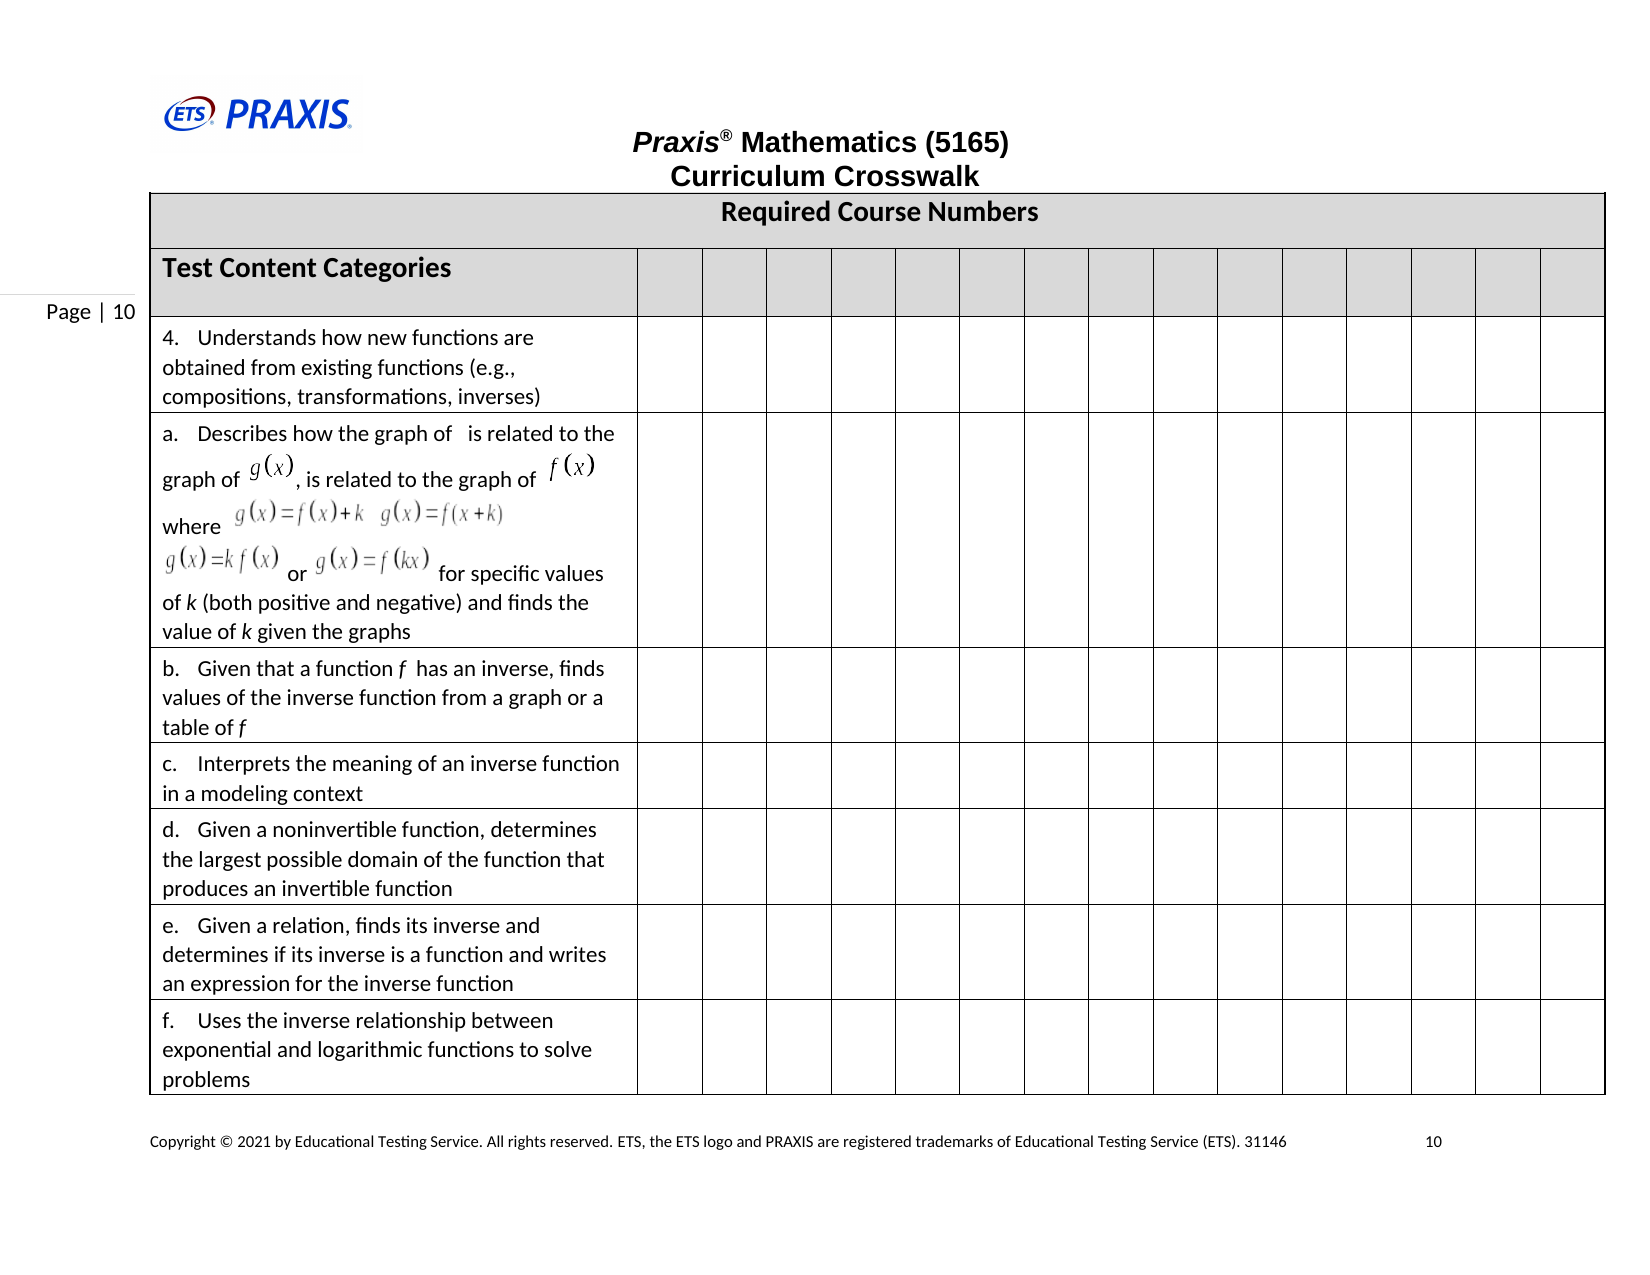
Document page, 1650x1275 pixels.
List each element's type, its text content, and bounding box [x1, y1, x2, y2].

table_cell [1412, 413, 1475, 647]
table_header Required Course Numbers [151, 194, 1604, 248]
table_cell [1412, 809, 1475, 903]
table_cell [1218, 413, 1282, 647]
table_cell [1347, 317, 1411, 412]
table_cell [960, 648, 1024, 742]
table_cell [767, 249, 831, 316]
table_cell [1347, 648, 1411, 742]
table_cell [1541, 1000, 1604, 1094]
table_cell [1025, 1000, 1088, 1094]
table_cell [1089, 413, 1153, 647]
table_cell [1541, 905, 1604, 999]
table_cell [1218, 249, 1282, 316]
table_cell [1025, 809, 1088, 903]
table_cell [960, 317, 1024, 412]
table_cell [1347, 1000, 1411, 1094]
table_cell [832, 413, 895, 647]
table_cell [703, 809, 766, 903]
table_cell [1283, 743, 1346, 808]
table_cell [896, 413, 959, 647]
table_cell [1025, 317, 1088, 412]
table_cell [1218, 809, 1282, 903]
table_cell [1541, 809, 1604, 903]
table_cell [1089, 905, 1153, 999]
table_cell Test Content Categories [151, 249, 637, 316]
table_cell [638, 413, 702, 647]
table_cell [1025, 905, 1088, 999]
table_cell [1347, 809, 1411, 903]
table_cell [1154, 743, 1217, 808]
table_cell b. Given that a function f has an inverse, finds values of the inverse function from a graph or a table of f [151, 648, 637, 742]
table_cell c. Interprets the meaning of an inverse function in a modeling context [151, 743, 637, 808]
table_cell 4. Understands how new functions are obtained from existing functions (e.g., compositions, transformations, inverses) [151, 317, 637, 412]
table_cell [1283, 249, 1346, 316]
table_cell [1218, 1000, 1282, 1094]
table_cell [703, 249, 766, 316]
table_cell [1089, 317, 1153, 412]
table_cell [832, 317, 895, 412]
table_cell [960, 249, 1024, 316]
table_cell [767, 317, 831, 412]
table_cell [1412, 905, 1475, 999]
table_cell [1154, 809, 1217, 903]
table_cell [832, 648, 895, 742]
table_cell [1541, 413, 1604, 647]
table_cell [703, 743, 766, 808]
table_cell [703, 905, 766, 999]
table_cell [1154, 648, 1217, 742]
table_cell [1412, 249, 1475, 316]
table_cell [1154, 317, 1217, 412]
table_cell [1283, 317, 1346, 412]
table_cell d. Given a noninvertible function, determines the largest possible domain of the function that produces an invertible function [151, 809, 637, 903]
table_cell [638, 249, 702, 316]
table_cell [1154, 1000, 1217, 1094]
table_cell [1089, 648, 1153, 742]
table_cell [896, 317, 959, 412]
table_cell [767, 905, 831, 999]
table_cell [1025, 413, 1088, 647]
table_cell [1154, 413, 1217, 647]
table_cell [1025, 249, 1088, 316]
table_cell [767, 648, 831, 742]
table_cell [1089, 809, 1153, 903]
table_cell [832, 809, 895, 903]
table_cell [1089, 743, 1153, 808]
table_cell [896, 743, 959, 808]
table_cell [703, 317, 766, 412]
table_cell [896, 809, 959, 903]
table_cell [1476, 317, 1540, 412]
table_cell [960, 743, 1024, 808]
table_cell [703, 648, 766, 742]
table_cell a. Describes how the graph of is related to the graph of , is related to the graph of where or for specific values of k (both positive and negative) and finds the value of k given the graphs [151, 413, 637, 647]
table_cell [1218, 317, 1282, 412]
table_cell [638, 317, 702, 412]
table_cell [960, 905, 1024, 999]
table_cell [703, 1000, 766, 1094]
table_cell [1476, 413, 1540, 647]
table_cell [1476, 249, 1540, 316]
table_cell [896, 1000, 959, 1094]
table_cell [1089, 249, 1153, 316]
table_cell [1476, 648, 1540, 742]
table_cell [1347, 249, 1411, 316]
table_cell [1412, 648, 1475, 742]
table_cell [1541, 743, 1604, 808]
table_cell e. Given a relation, finds its inverse and determines if its inverse is a function and writes an expression for the inverse function [151, 905, 637, 999]
table_cell [767, 743, 831, 808]
table_cell [1412, 317, 1475, 412]
table_cell f. Uses the inverse relationship between exponential and logarithmic functions to solve problems [151, 1000, 637, 1094]
table_cell [896, 249, 959, 316]
table_cell [1283, 1000, 1346, 1094]
table_cell [832, 743, 895, 808]
table_cell [1412, 1000, 1475, 1094]
table_cell [1218, 743, 1282, 808]
table_cell [832, 1000, 895, 1094]
table_cell [767, 809, 831, 903]
table_cell [1476, 1000, 1540, 1094]
table_cell [1347, 743, 1411, 808]
table_cell [1347, 413, 1411, 647]
table_cell [960, 809, 1024, 903]
table_cell [960, 1000, 1024, 1094]
table_cell [1412, 743, 1475, 808]
table_cell [638, 648, 702, 742]
table_cell [638, 1000, 702, 1094]
picture [150, 75, 364, 153]
table_cell [1541, 249, 1604, 316]
table_cell [1154, 249, 1217, 316]
table_cell [1154, 905, 1217, 999]
table_cell [1218, 648, 1282, 742]
table_cell [960, 413, 1024, 647]
table_cell [1476, 809, 1540, 903]
table_cell [1541, 648, 1604, 742]
table_cell [1283, 413, 1346, 647]
table_cell [1218, 905, 1282, 999]
table_cell [638, 743, 702, 808]
table_cell [1283, 809, 1346, 903]
table_cell [638, 905, 702, 999]
table_cell [1025, 648, 1088, 742]
table_cell [1025, 743, 1088, 808]
table_cell [638, 809, 702, 903]
table_cell [1089, 1000, 1153, 1094]
table_cell [1541, 317, 1604, 412]
table_cell [832, 905, 895, 999]
table_cell [703, 413, 766, 647]
table_cell [767, 413, 831, 647]
table_cell [1283, 905, 1346, 999]
table_cell [896, 648, 959, 742]
table_cell [1476, 905, 1540, 999]
table_cell [1476, 743, 1540, 808]
table_cell [767, 1000, 831, 1094]
table_cell [1347, 905, 1411, 999]
table_cell [832, 249, 895, 316]
table_cell [1283, 648, 1346, 742]
table_cell [896, 905, 959, 999]
